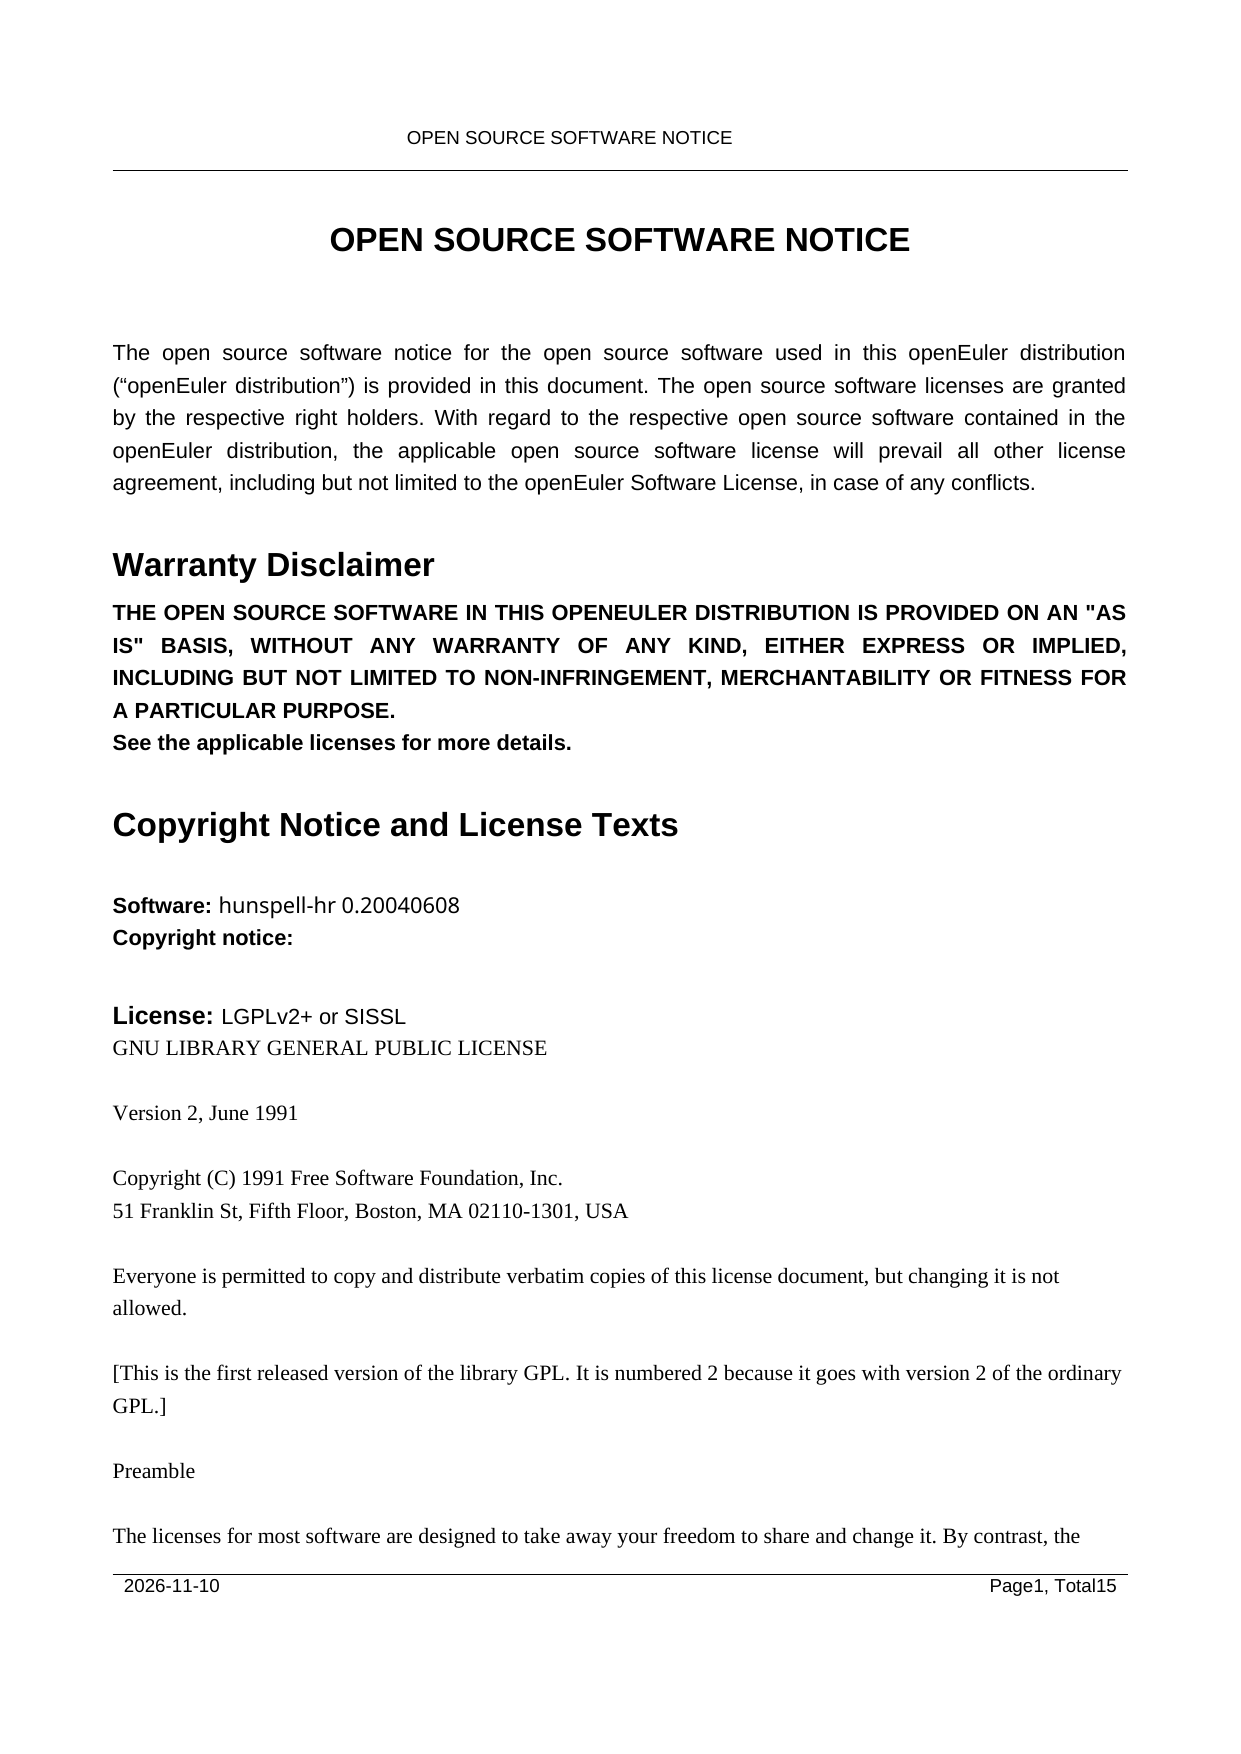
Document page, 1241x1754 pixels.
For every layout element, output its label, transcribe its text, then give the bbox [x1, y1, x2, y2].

title Software: hunspell-hr 0.20040608 [112, 889, 1128, 921]
text The open source software notice for the open source software used in this openEuler distribution (“openEuler distribution”) is provided in this document. The open source software licenses are granted by the respective right holders. With regard to the respective open source software contained in the openEuler distribution, the applicable open source software license will prevail all other license agreement, including but not limited to the openEuler Software License, in case of any conflicts. [112, 336, 1128, 499]
text Warranty Disclaimer [112, 531, 1128, 596]
text THE OPEN SOURCE SOFTWARE IN THIS OPENEULER DISTRIBUTION IS PROVIDED ON AN "AS IS" BASIS, WITHOUT ANY WARRANTY OF ANY KIND, EITHER EXPRESS OR IMPLIED, INCLUDING BUT NOT LIMITED TO NON-INFRINGEMENT, MERCHANTABILITY OR FITNESS FOR A PARTICULAR PURPOSE. See the applicable licenses for more details. [112, 596, 1128, 759]
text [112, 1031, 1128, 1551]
text Copyright notice: [112, 921, 1128, 954]
text OPEN SOURCE SOFTWARE NOTICE [112, 206, 1128, 271]
text Copyright Notice and License Texts [112, 791, 1128, 856]
text License: LGPLv2+ or SISSL [112, 999, 1128, 1031]
